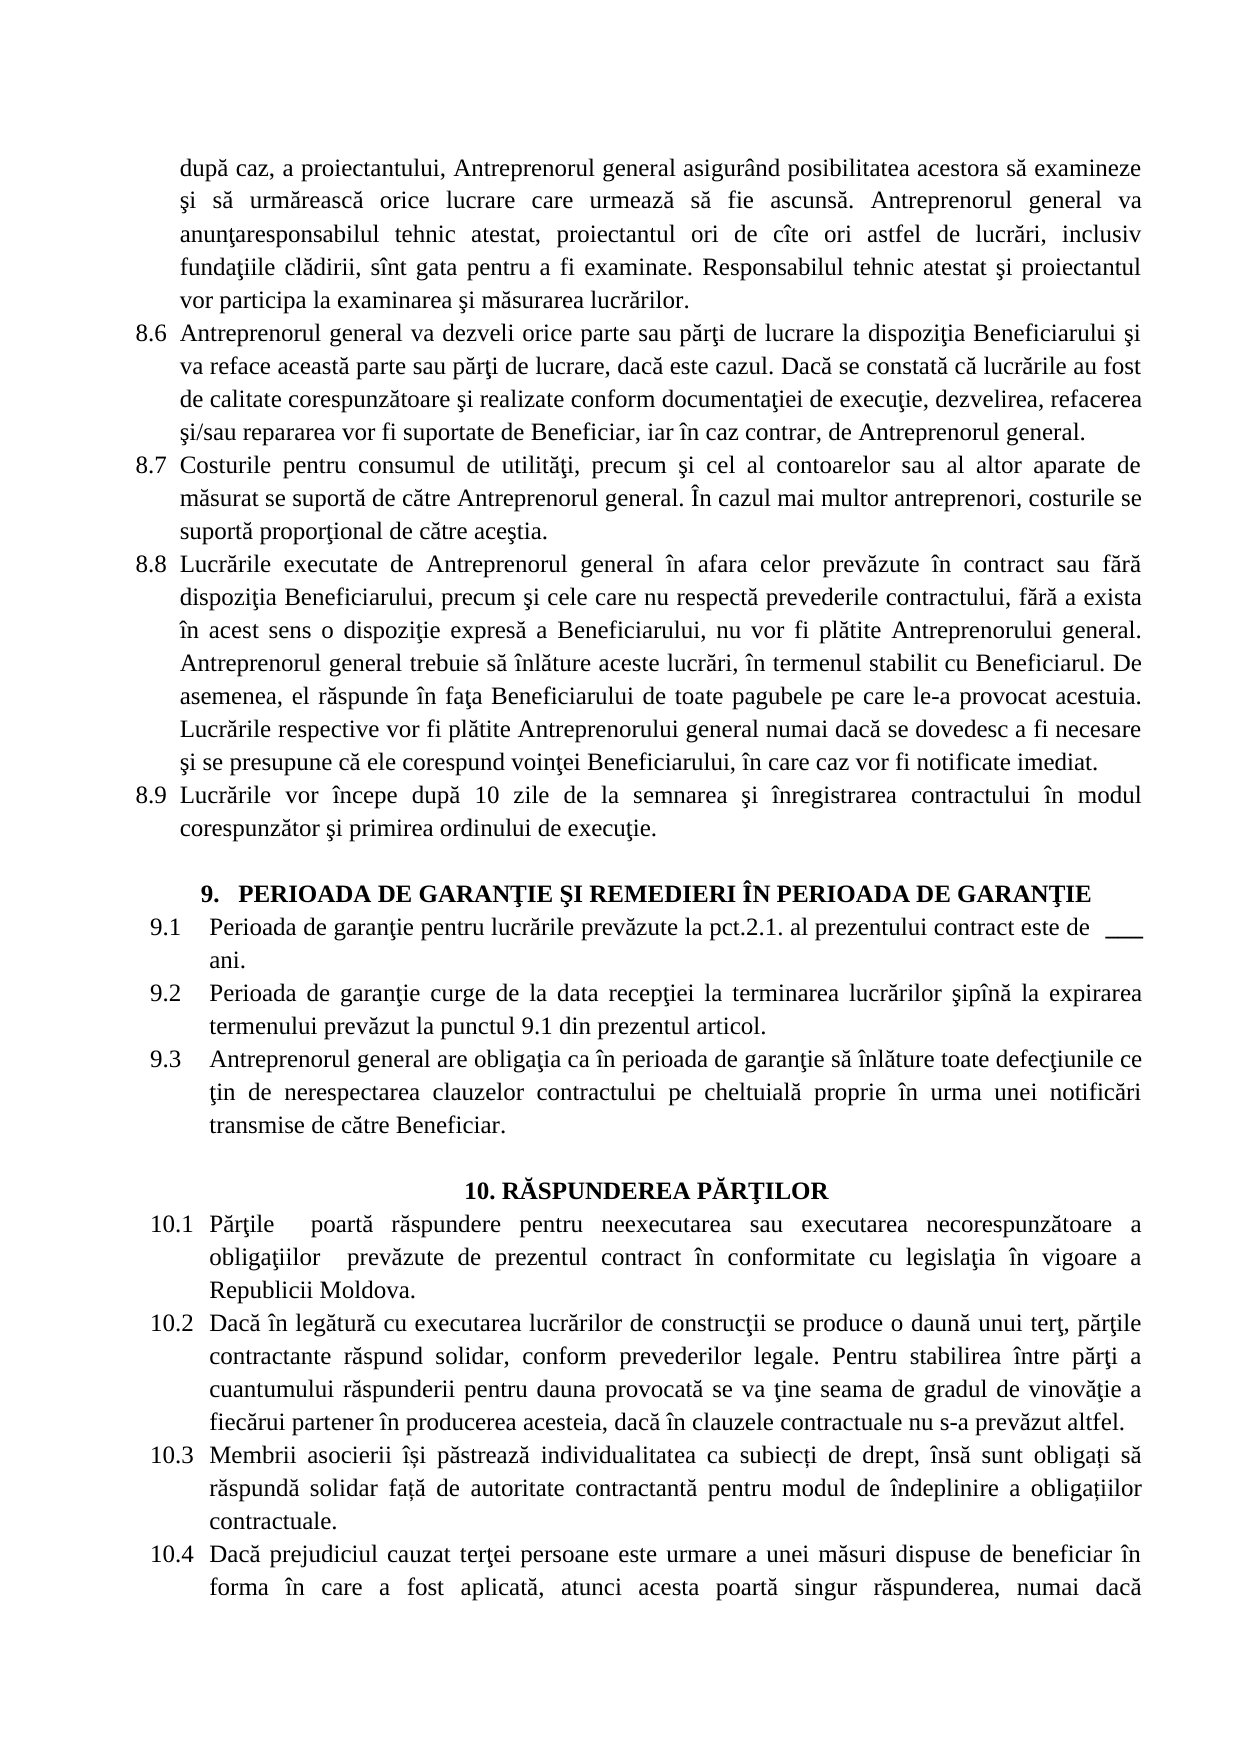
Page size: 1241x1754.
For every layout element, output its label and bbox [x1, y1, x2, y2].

table_cell [139, 150, 1154, 1604]
